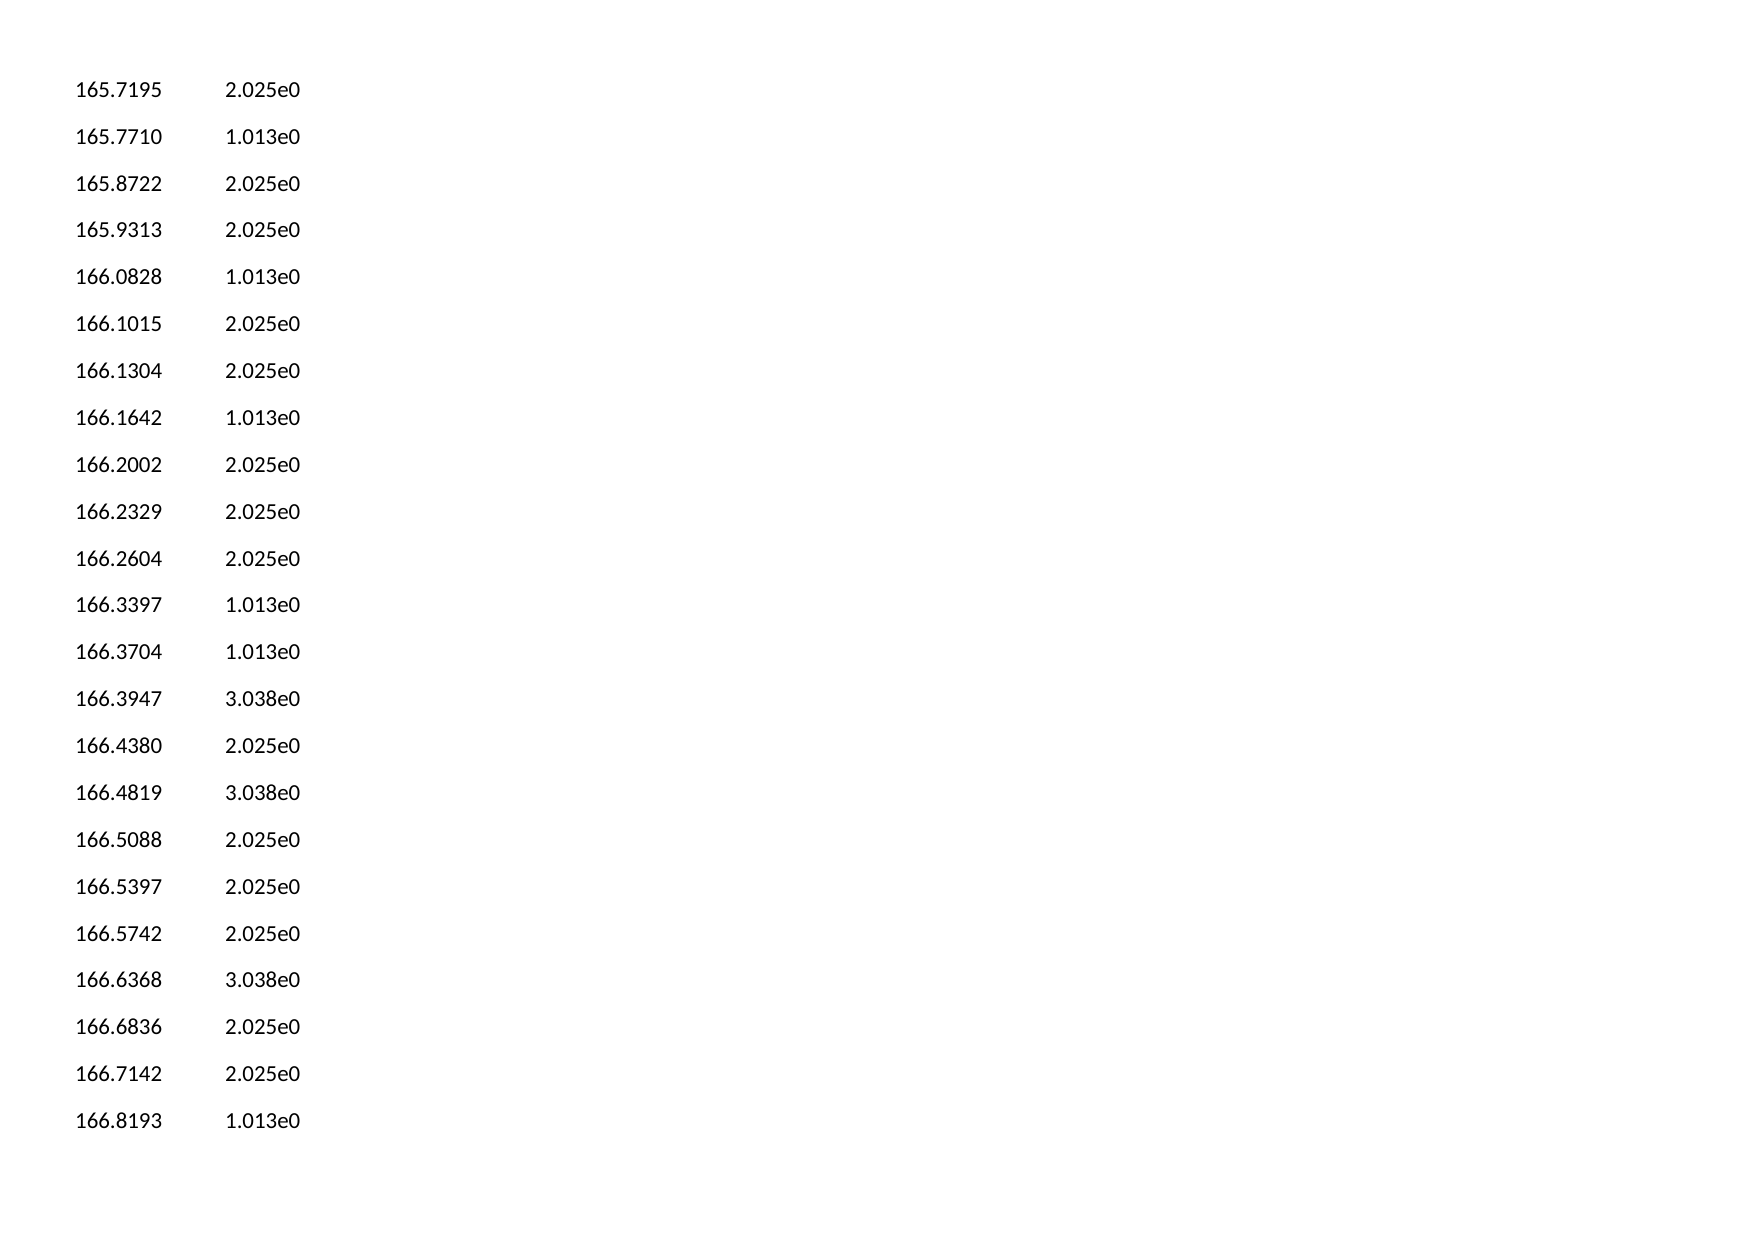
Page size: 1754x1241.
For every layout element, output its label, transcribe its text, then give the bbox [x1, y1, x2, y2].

text 165.7195 2.025e0 [75, 75, 1679, 103]
text 165.7710 1.013e0 [75, 122, 1679, 150]
text 166.4380 2.025e0 [75, 731, 1679, 759]
text 165.8722 2.025e0 [75, 169, 1679, 197]
text 166.2329 2.025e0 [75, 497, 1679, 525]
text 166.6368 3.038e0 [75, 966, 1679, 994]
text 166.2604 2.025e0 [75, 544, 1679, 572]
text 166.3704 1.013e0 [75, 637, 1679, 666]
text 166.0828 1.013e0 [75, 262, 1679, 291]
text 166.1642 1.013e0 [75, 403, 1679, 431]
text 166.6836 2.025e0 [75, 1012, 1679, 1041]
text 166.5088 2.025e0 [75, 825, 1679, 853]
text 166.3397 1.013e0 [75, 591, 1679, 619]
text 166.8193 1.013e0 [75, 1106, 1679, 1134]
text 166.2002 2.025e0 [75, 450, 1679, 478]
text 166.1304 2.025e0 [75, 356, 1679, 384]
text 166.4819 3.038e0 [75, 778, 1679, 806]
text 166.1015 2.025e0 [75, 309, 1679, 337]
text 166.5742 2.025e0 [75, 919, 1679, 947]
text 166.7142 2.025e0 [75, 1059, 1679, 1087]
text 165.9313 2.025e0 [75, 216, 1679, 244]
text 166.5397 2.025e0 [75, 872, 1679, 900]
text 166.3947 3.038e0 [75, 684, 1679, 712]
